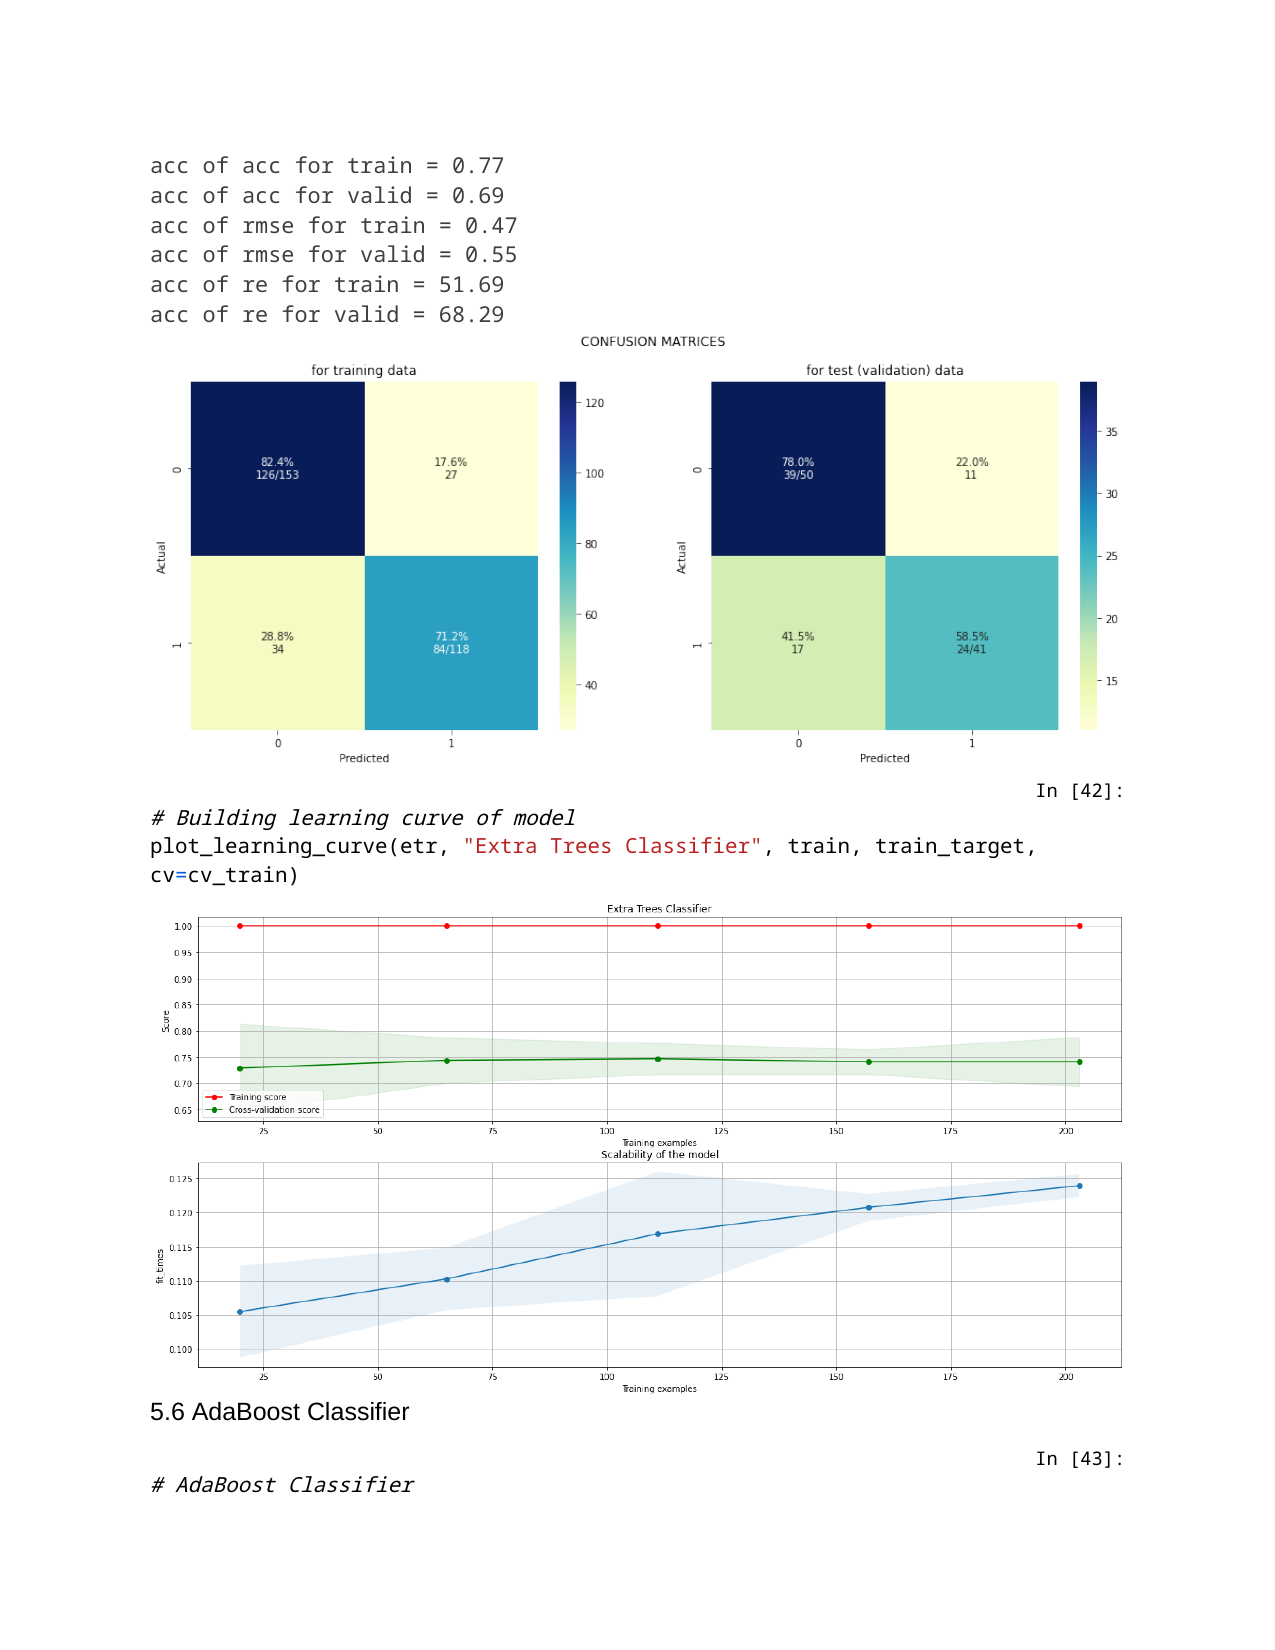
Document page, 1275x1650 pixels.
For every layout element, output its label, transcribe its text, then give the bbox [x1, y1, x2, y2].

text acc of rmse for train = 0.47 [150, 209, 1125, 239]
text 5.6 AdaBoost Classifier [150, 1398, 1125, 1426]
text acc of rmse for valid = 0.55 [150, 239, 1125, 269]
text acc of acc for valid = 0.69 [150, 180, 1125, 209]
picture [150, 328, 1125, 771]
text acc of re for valid = 68.29 [150, 299, 1125, 328]
text # Building learning curve of model [150, 803, 1125, 831]
text In [42]: [150, 771, 1125, 803]
text # AdaBoost Classifier [150, 1471, 1125, 1499]
text plot_learning_curve(etr, "Extra Trees Classifier", train, train_target, cv=cv_train) [150, 831, 1125, 888]
text In [43]: [150, 1439, 1125, 1471]
text acc of re for train = 51.69 [150, 269, 1125, 299]
text acc of acc for train = 0.77 [150, 150, 1125, 180]
picture [150, 898, 1125, 1398]
